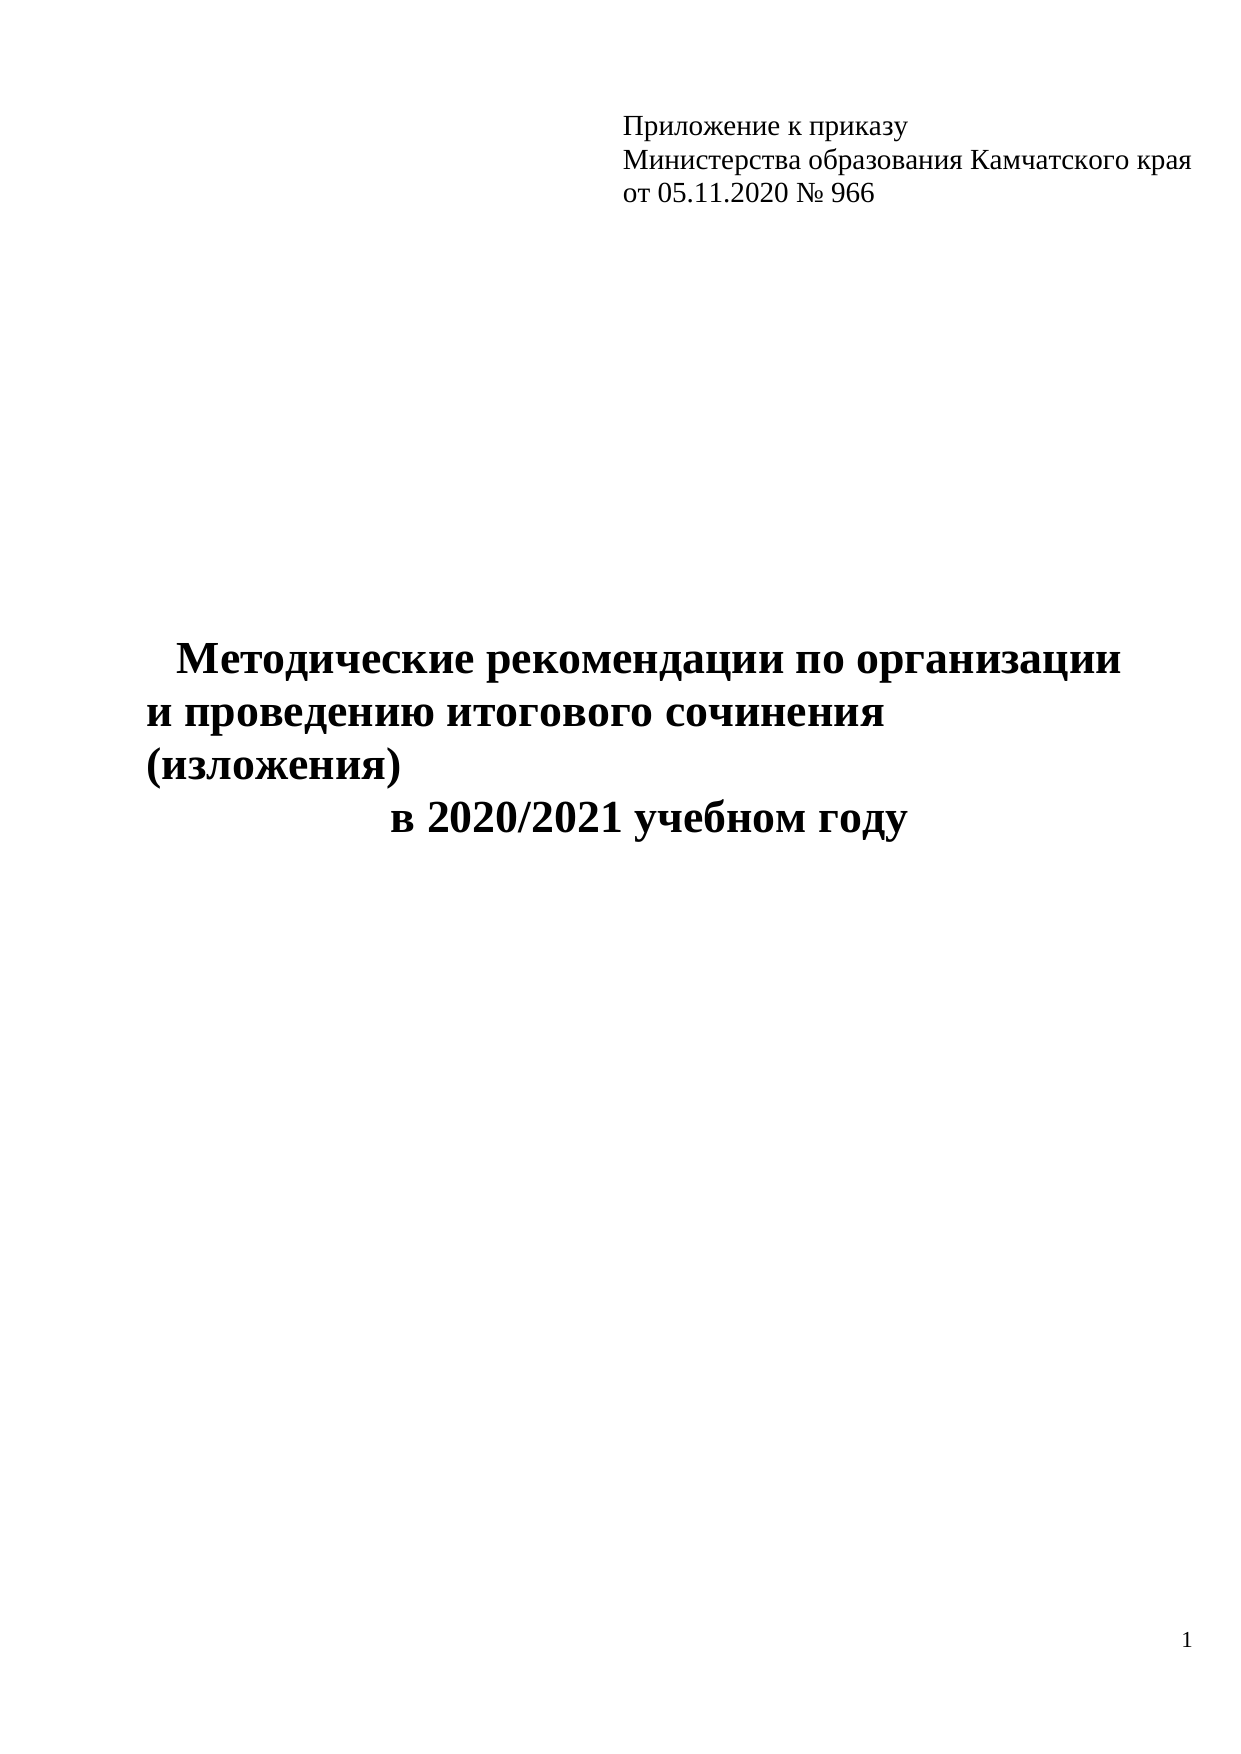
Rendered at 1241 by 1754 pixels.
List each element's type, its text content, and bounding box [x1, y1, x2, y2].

text Министерства образования Камчатского края [623, 142, 1192, 175]
text Методические рекомендации по организации и проведению итогового сочинения (изложения) [146, 631, 1152, 789]
text от 05.11.2020 № 966 [623, 175, 1192, 209]
text в 2020/2021 учебном году [150, 789, 1149, 842]
text Приложение к приказу [623, 108, 1192, 142]
